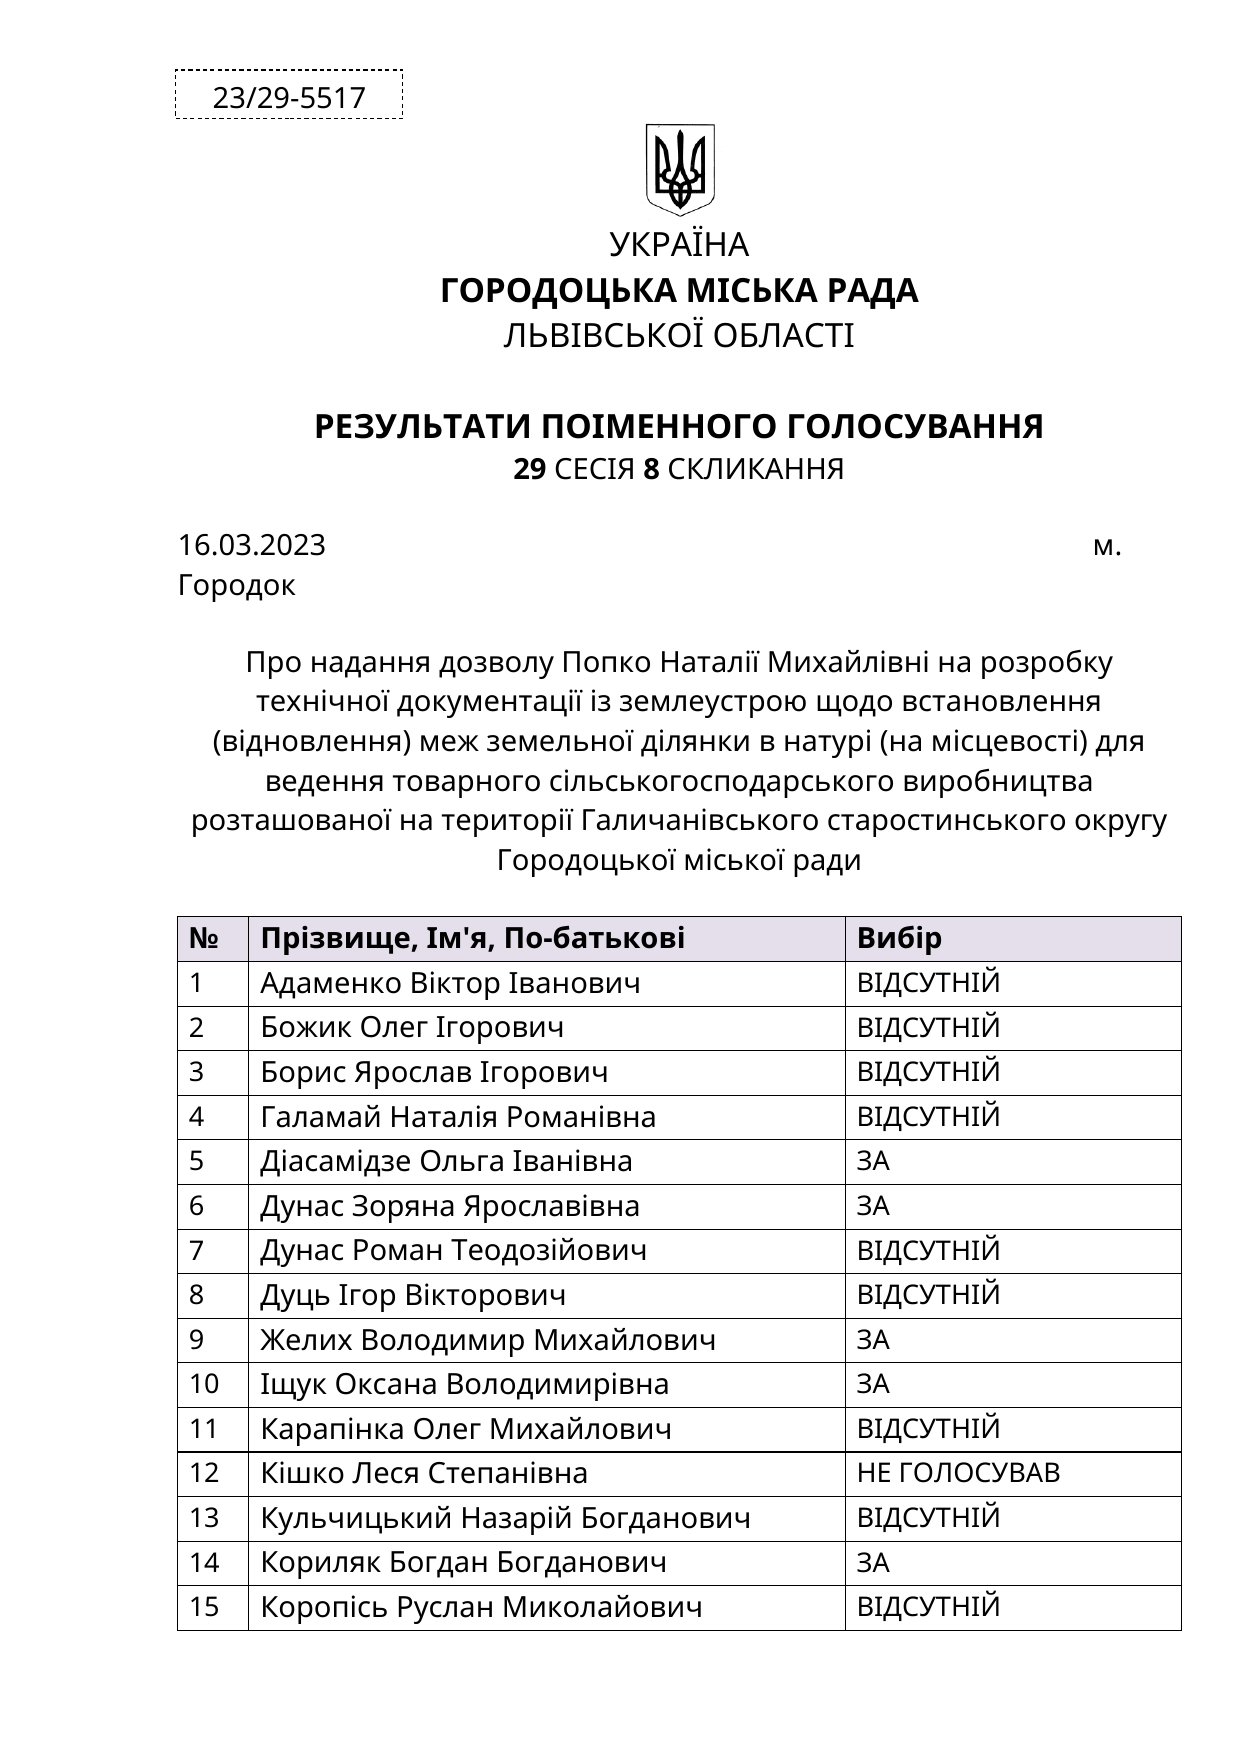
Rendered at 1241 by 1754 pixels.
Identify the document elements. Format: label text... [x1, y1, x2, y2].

table_cell ВІДСУТНІЙ [846, 1051, 1181, 1095]
table_cell ЗА [846, 1185, 1181, 1228]
table_cell 8 [178, 1274, 248, 1318]
table_cell Дунас Роман Теодозійович [249, 1230, 845, 1273]
table_cell ВІДСУТНІЙ [846, 1007, 1181, 1050]
table_cell 6 [178, 1185, 248, 1228]
table_cell Адаменко Віктор Іванович [249, 962, 845, 1006]
table_cell ВІДСУТНІЙ [846, 1408, 1181, 1451]
table_cell ВІДСУТНІЙ [846, 1497, 1181, 1541]
table_cell ВІДСУТНІЙ [846, 1230, 1181, 1273]
table_cell ВІДСУТНІЙ [846, 962, 1181, 1006]
table_cell ЗА [846, 1140, 1181, 1184]
picture [633, 118, 726, 221]
table_cell 4 [178, 1096, 248, 1139]
table_cell 12 [178, 1453, 248, 1496]
table_cell Іщук Оксана Володимирівна [249, 1363, 845, 1407]
table_cell 3 [178, 1051, 248, 1095]
table_cell ЗА [846, 1319, 1181, 1362]
table_header Прізвище, Ім'я, По-батькові [249, 917, 845, 961]
table_cell 5 [178, 1140, 248, 1184]
table_cell Діасамідзе Ольга Іванівна [249, 1140, 845, 1184]
table_cell Галамай Наталія Романівна [249, 1096, 845, 1139]
table_cell Коропісь Руслан Миколайович [249, 1586, 845, 1630]
table_cell Желих Володимир Михайлович [249, 1319, 845, 1362]
table_cell Дуць Ігор Вікторович [249, 1274, 845, 1318]
table_cell Карапінка Олег Михайлович [249, 1408, 845, 1451]
table_cell ЗА [846, 1363, 1181, 1407]
text ЛЬВІВСЬКОЇ ОБЛАСТІ [177, 312, 1181, 357]
table_cell ВІДСУТНІЙ [846, 1274, 1181, 1318]
table_header Вибір [846, 917, 1181, 961]
text 29 СЕСІЯ 8 СКЛИКАННЯ [177, 448, 1181, 488]
table_cell Кішко Леся Степанівна [249, 1453, 845, 1496]
table_cell 13 [178, 1497, 248, 1541]
table_cell 11 [178, 1408, 248, 1451]
table_cell 15 [178, 1586, 248, 1630]
table_cell Борис Ярослав Ігорович [249, 1051, 845, 1095]
table_cell ВІДСУТНІЙ [846, 1096, 1181, 1139]
table_cell НЕ ГОЛОСУВАВ [846, 1453, 1181, 1496]
table_cell 10 [178, 1363, 248, 1407]
table_cell 7 [178, 1230, 248, 1273]
table_cell ЗА [846, 1542, 1181, 1585]
text УКРАЇНА [177, 221, 1181, 266]
table_cell 1 [178, 962, 248, 1006]
table_cell Божик Олег Ігорович [249, 1007, 845, 1050]
table_cell 9 [178, 1319, 248, 1362]
table_header № [178, 917, 248, 961]
text 16.03.2023 м. Городок [177, 525, 1181, 604]
text Про надання дозволу Попко Наталії Михайлівні на розробку технічної документації із землеустрою щодо встановлення (відновлення) меж земельної ділянки в натурі (на місцевості) для ведення товарного сільськогосподарського виробництва розташованої на території Галичанівського старостинського округу Городоцької міської ради [177, 641, 1181, 879]
table_cell Кульчицький Назарій Богданович [249, 1497, 845, 1541]
table_cell Кориляк Богдан Богданович [249, 1542, 845, 1585]
text РЕЗУЛЬТАТИ ПОІМЕННОГО ГОЛОСУВАННЯ [177, 403, 1181, 448]
table_cell 14 [178, 1542, 248, 1585]
text ГОРОДОЦЬКА МІСЬКА РАДА [177, 266, 1181, 312]
table_cell 2 [178, 1007, 248, 1050]
table_cell Дунас Зоряна Ярославівна [249, 1185, 845, 1228]
table_cell ВІДСУТНІЙ [846, 1586, 1181, 1630]
